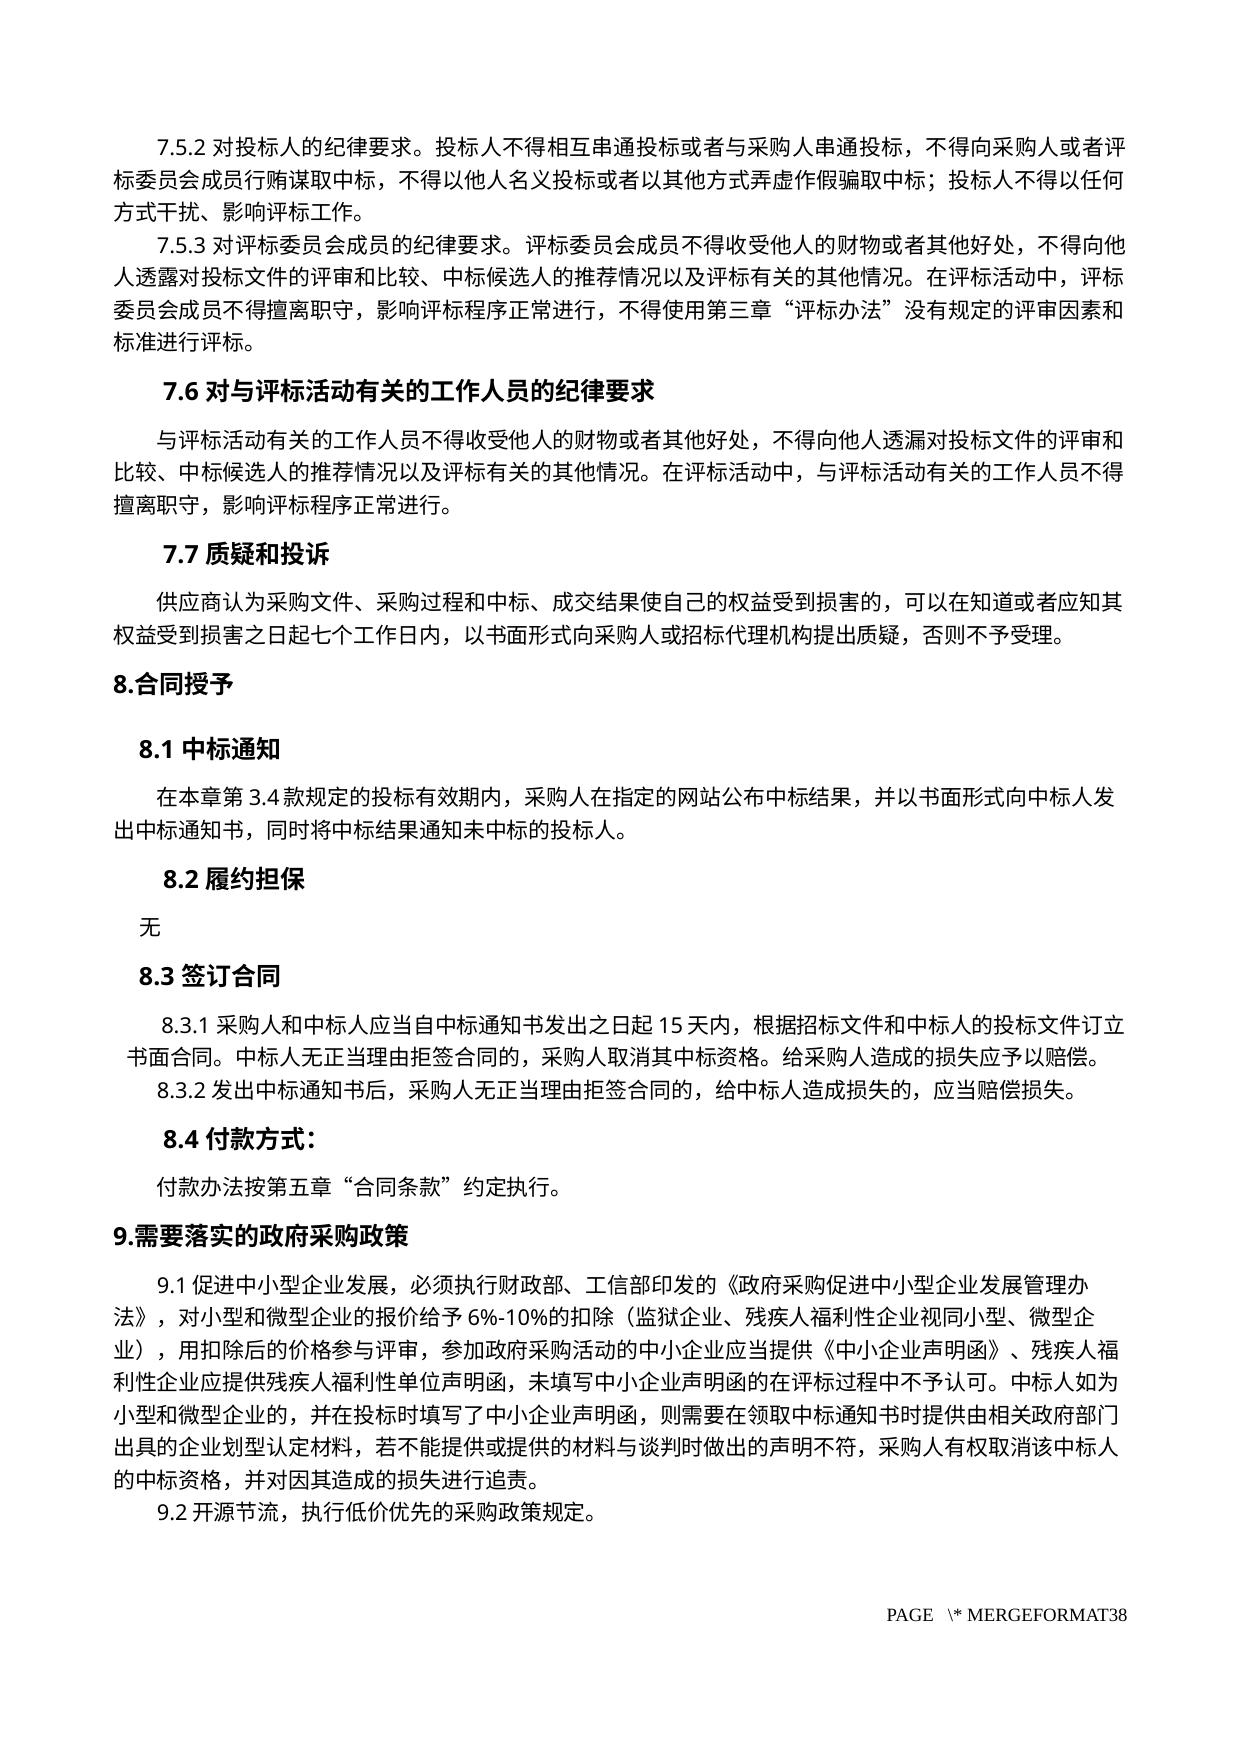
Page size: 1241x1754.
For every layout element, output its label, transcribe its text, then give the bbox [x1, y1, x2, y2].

text 与评标活动有关的工作人员不得收受他人的财物或者其他好处，不得向他人透漏对投标文件的评审和比较、中标候选人的推荐情况以及评标有关的其他情况。在评标活动中，与评标活动有关的工作人员不得擅离职守，影响评标程序正常进行。 [113, 422, 1127, 520]
text 8.3.1 采购人和中标人应当自中标通知书发出之日起15天内，根据招标文件和中标人的投标文件订立书面合同。中标人无正当理由拒签合同的，采购人取消其中标资格。给采购人造成的损失应予以赔偿。 [126, 1007, 1127, 1072]
text 8.3 签订合同 [113, 942, 1127, 1007]
text 无 [82, 910, 1127, 942]
text 7.6 对与评标活动有关的工作人员的纪律要求 [113, 357, 1127, 422]
text 7.5.2 对投标人的纪律要求。投标人不得相互串通投标或者与采购人串通投标，不得向采购人或者评标委员会成员行贿谋取中标，不得以他人名义投标或者以其他方式弄虚作假骗取中标；投标人不得以任何方式干扰、影响评标工作。 [113, 130, 1127, 227]
subtitle 8.合同授予 [113, 650, 1127, 715]
text 供应商认为采购文件、采购过程和中标、成交结果使自己的权益受到损害的，可以在知道或者应知其权益受到损害之日起七个工作日内，以书面形式向采购人或招标代理机构提出质疑，否则不予受理。 [113, 585, 1127, 650]
text 9.1促进中小型企业发展，必须执行财政部、工信部印发的《政府采购促进中小型企业发展管理办法》，对小型和微型企业的报价给予6%-10%的扣除（监狱企业、残疾人福利性企业视同小型、微型企业），用扣除后的价格参与评审，参加政府采购活动的中小企业应当提供《中小企业声明函》、残疾人福利性企业应提供残疾人福利性单位声明函，未填写中小企业声明函的在评标过程中不予认可。中标人如为小型和微型企业的，并在投标时填写了中小企业声明函，则需要在领取中标通知书时提供由相关政府部门出具的企业划型认定材料，若不能提供或提供的材料与谈判时做出的声明不符，采购人有权取消该中标人的中标资格，并对因其造成的损失进行追责。 [113, 1267, 1127, 1495]
text 8.4 付款方式： [113, 1105, 1127, 1170]
text 8.2 履约担保 [113, 845, 1127, 910]
text 7.5.3 对评标委员会成员的纪律要求。评标委员会成员不得收受他人的财物或者其他好处，不得向他人透露对投标文件的评审和比较、中标候选人的推荐情况以及评标有关的其他情况。在评标活动中，评标委员会成员不得擅离职守，影响评标程序正常进行，不得使用第三章“评标办法”没有规定的评审因素和标准进行评标。 [113, 227, 1127, 357]
text 8.3.2 发出中标通知书后，采购人无正当理由拒签合同的，给中标人造成损失的，应当赔偿损失。 [113, 1072, 1127, 1105]
text 付款办法按第五章“合同条款”约定执行。 [113, 1170, 1127, 1202]
text 在本章第3.4款规定的投标有效期内，采购人在指定的网站公布中标结果，并以书面形式向中标人发出中标通知书，同时将中标结果通知未中标的投标人。 [113, 780, 1127, 845]
text 7.7 质疑和投诉 [113, 520, 1127, 585]
text 8.1 中标通知 [113, 715, 1127, 780]
subtitle 9.需要落实的政府采购政策 [113, 1202, 1127, 1267]
text 9.2开源节流，执行低价优先的采购政策规定。 [113, 1495, 1127, 1527]
